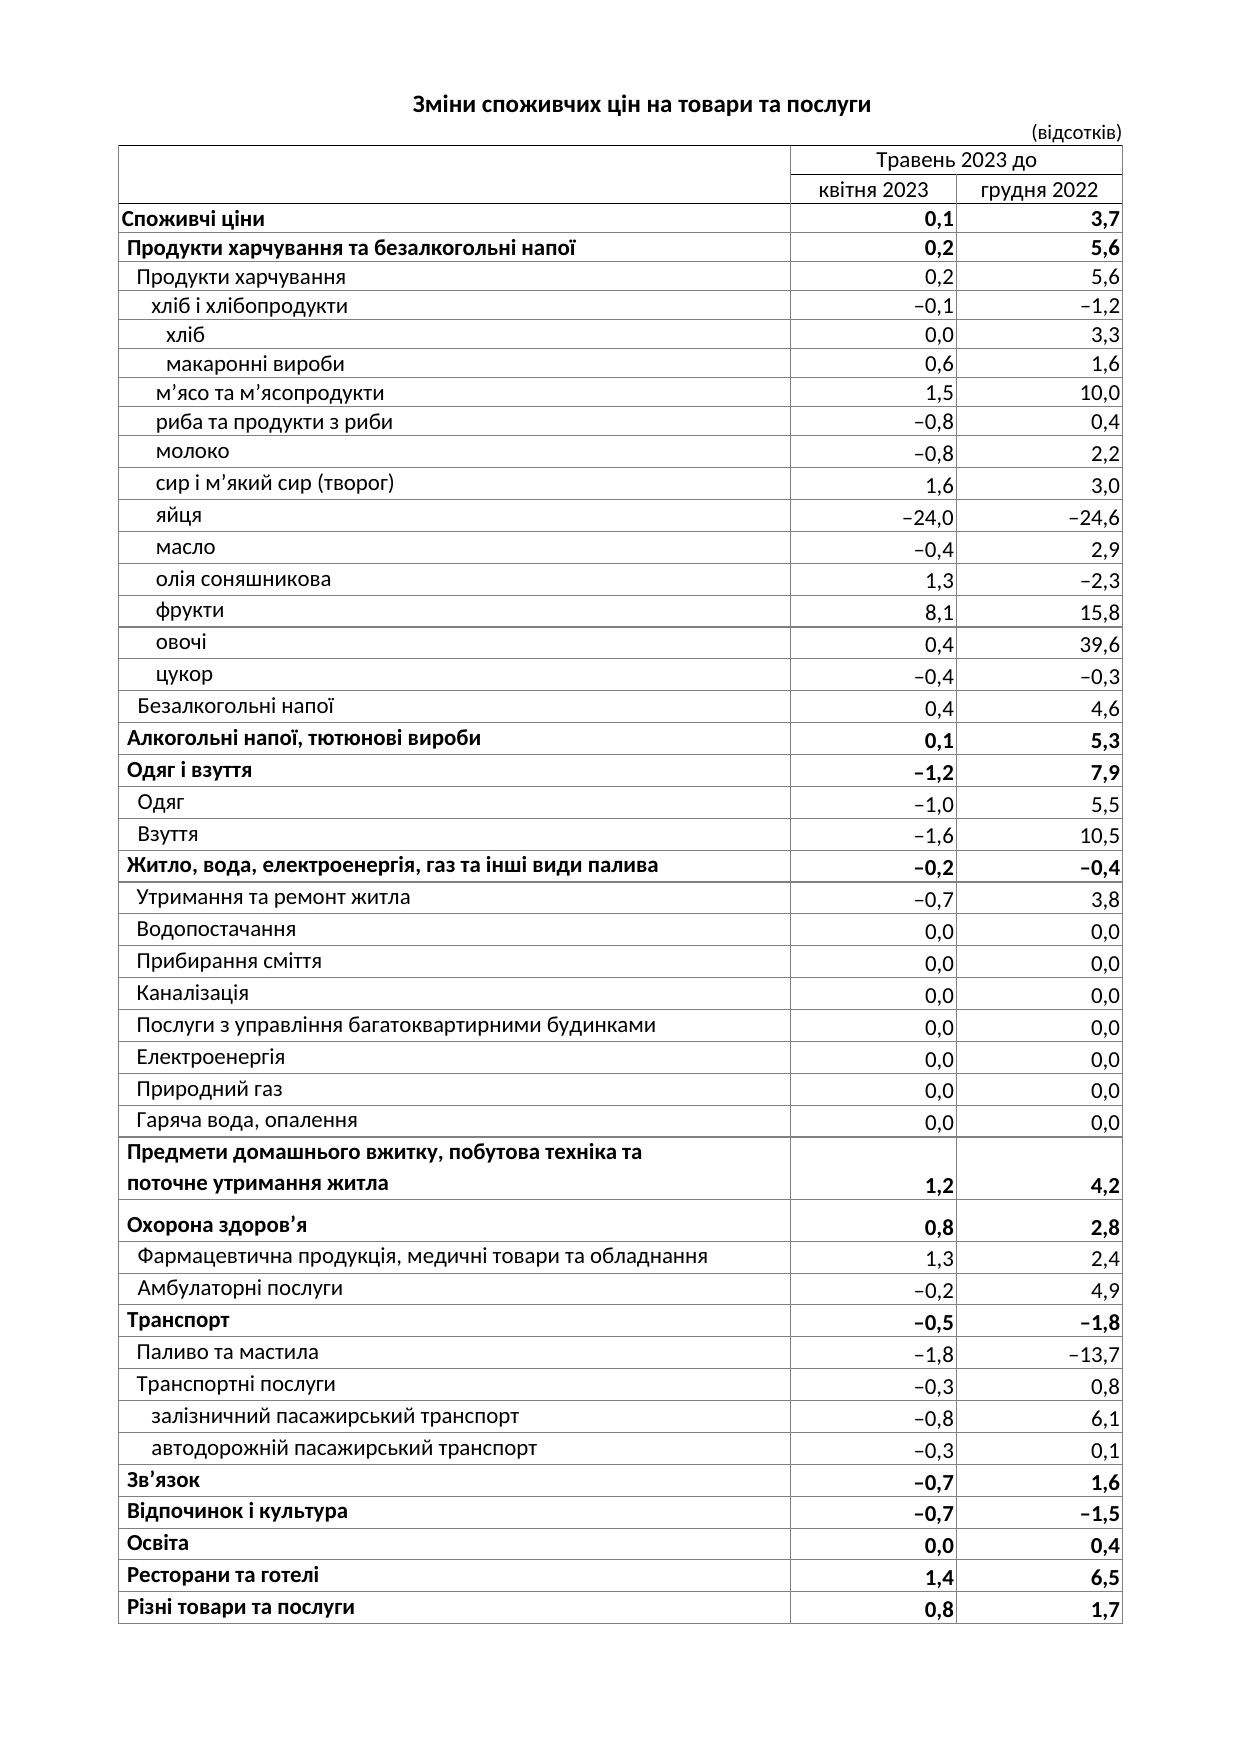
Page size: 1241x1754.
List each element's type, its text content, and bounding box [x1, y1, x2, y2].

table_cell –1,6 [791, 819, 956, 849]
table_cell 2,2 [957, 436, 1122, 467]
table_cell 0,2 [791, 233, 956, 261]
table_cell 1,6 [957, 349, 1122, 377]
table_cell 0,0 [957, 1042, 1122, 1073]
table_cell 3,8 [957, 883, 1122, 913]
table_cell 10,5 [957, 819, 1122, 849]
table_cell Послуги з управління багатоквартирними будинками [119, 1010, 790, 1041]
table_cell Освіта [119, 1529, 790, 1559]
table_cell Гаряча вода, опалення [119, 1106, 790, 1136]
table_header Травень 2023 до [791, 146, 1122, 174]
table_cell 1,7 [957, 1592, 1122, 1623]
table_cell Електроенергія [119, 1042, 790, 1073]
table_cell 1,3 [791, 1242, 956, 1272]
table_cell –2,3 [957, 564, 1122, 594]
table_cell –0,7 [791, 1497, 956, 1527]
table_cell 0,0 [791, 946, 956, 977]
table_cell Одяг [119, 787, 790, 818]
table_cell фрукти [119, 596, 790, 626]
table_cell –0,4 [791, 659, 956, 690]
table_cell 5,3 [957, 723, 1122, 754]
table_cell –13,7 [957, 1337, 1122, 1368]
table_cell Ресторани та готелі [119, 1560, 790, 1591]
table_cell Природний газ [119, 1074, 790, 1104]
table_cell макаронні вироби [119, 349, 790, 377]
table_cell риба та продукти з риби [119, 407, 790, 435]
table_cell –0,4 [791, 532, 956, 563]
table_cell –24,6 [957, 500, 1122, 531]
table_cell овочі [119, 628, 790, 658]
table_cell 0,0 [791, 914, 956, 945]
table_cell Утримання та ремонт житла [119, 883, 790, 913]
table_cell Взуття [119, 819, 790, 849]
table_cell Фармацевтична продукція, медичні товари та обладнання [119, 1242, 790, 1272]
table_cell –0,5 [791, 1305, 956, 1336]
table_cell –1,8 [957, 1305, 1122, 1336]
table_cell 0,4 [791, 628, 956, 658]
table_cell –0,8 [791, 1401, 956, 1432]
table_cell 3,0 [957, 468, 1122, 499]
table_cell хліб [119, 320, 790, 348]
table_cell –0,7 [791, 883, 956, 913]
table_cell –1,2 [957, 291, 1122, 319]
table_cell 0,0 [791, 1074, 956, 1104]
table_cell 0,0 [791, 1010, 956, 1041]
table_cell –0,1 [791, 291, 956, 319]
text (відсотків) [118, 119, 1122, 144]
table_cell 0,8 [791, 1592, 956, 1623]
table_cell 6,5 [957, 1560, 1122, 1591]
table_cell масло [119, 532, 790, 563]
table_cell 0,1 [791, 204, 956, 232]
table_cell Амбулаторні послуги [119, 1274, 790, 1304]
table_cell 2,9 [957, 532, 1122, 563]
table_cell 5,6 [957, 262, 1122, 290]
table_cell –0,2 [791, 851, 956, 881]
table_cell Продукти харчування [119, 262, 790, 290]
table_cell –0,4 [957, 851, 1122, 881]
table_cell 0,0 [791, 1106, 956, 1136]
text Зміни споживчих цін на товари та послуги [118, 89, 1122, 119]
table_cell 15,8 [957, 596, 1122, 626]
table_cell 0,8 [791, 1200, 956, 1241]
table_cell 0,6 [791, 349, 956, 377]
table_cell 0,4 [957, 1529, 1122, 1559]
table_cell 3,7 [957, 204, 1122, 232]
table_cell 0,0 [791, 978, 956, 1009]
table_cell 5,6 [957, 233, 1122, 261]
table_cell 10,0 [957, 378, 1122, 406]
table_cell 4,2 [957, 1138, 1122, 1199]
table_cell –1,0 [791, 787, 956, 818]
table_cell –0,7 [791, 1465, 956, 1496]
table_cell Відпочинок і культура [119, 1497, 790, 1527]
table_cell Житло, вода, електроенергія, газ та інші види палива [119, 851, 790, 881]
table_cell 4,9 [957, 1274, 1122, 1304]
table_cell 6,1 [957, 1401, 1122, 1432]
table_cell м’ясо та м’ясопродукти [119, 378, 790, 406]
table_cell Охорона здоров’я [119, 1200, 790, 1241]
table_cell –0,8 [791, 436, 956, 467]
table_cell 2,8 [957, 1200, 1122, 1241]
table_cell 39,6 [957, 628, 1122, 658]
table_cell 7,9 [957, 755, 1122, 786]
table_cell 0,0 [957, 1074, 1122, 1104]
table_cell цукор [119, 659, 790, 690]
table_cell 0,0 [957, 914, 1122, 945]
table_cell –0,3 [791, 1433, 956, 1464]
table_cell молоко [119, 436, 790, 467]
table_cell 1,3 [791, 564, 956, 594]
table_cell 0,0 [791, 1042, 956, 1073]
table_cell 0,0 [957, 946, 1122, 977]
table_cell Споживчі ціни [119, 204, 790, 232]
table_cell 0,0 [791, 320, 956, 348]
table_cell 0,2 [791, 262, 956, 290]
table_cell 1,6 [791, 468, 956, 499]
table_cell квітня 2023 [791, 175, 956, 203]
table_cell 0,4 [791, 691, 956, 722]
table_cell Алкогольні напої, тютюнові вироби [119, 723, 790, 754]
table_cell Транспортні послуги [119, 1369, 790, 1400]
table_cell Зв’язок [119, 1465, 790, 1496]
table_cell олія соняшникова [119, 564, 790, 594]
table_cell –1,2 [791, 755, 956, 786]
table_cell –1,5 [957, 1497, 1122, 1527]
table_cell Різні товари та послуги [119, 1592, 790, 1623]
table_cell 1,6 [957, 1465, 1122, 1496]
table_cell Транспорт [119, 1305, 790, 1336]
table_cell 2,4 [957, 1242, 1122, 1272]
table_cell 8,1 [791, 596, 956, 626]
table_cell Предмети домашнього вжитку, побутова техніка та поточне утримання житла [119, 1138, 790, 1199]
table_cell –0,3 [791, 1369, 956, 1400]
table_cell Водопостачання [119, 914, 790, 945]
table_header [119, 146, 790, 203]
table_cell залізничний пасажирський транспорт [119, 1401, 790, 1432]
table_cell Безалкогольні напої [119, 691, 790, 722]
table_cell хліб і хлібопродукти [119, 291, 790, 319]
table_cell 0,1 [957, 1433, 1122, 1464]
table_cell –0,2 [791, 1274, 956, 1304]
table_cell грудня 2022 [957, 175, 1122, 203]
table_cell Прибирання сміття [119, 946, 790, 977]
table_cell 0,4 [957, 407, 1122, 435]
table_cell яйця [119, 500, 790, 531]
table_cell –0,8 [791, 407, 956, 435]
table_cell 3,3 [957, 320, 1122, 348]
table_cell Каналізація [119, 978, 790, 1009]
table_cell 0,0 [957, 1106, 1122, 1136]
table_cell автодорожній пасажирський транспорт [119, 1433, 790, 1464]
table_cell Одяг і взуття [119, 755, 790, 786]
table_cell Продукти харчування та безалкогольні напої [119, 233, 790, 261]
table_cell 0,8 [957, 1369, 1122, 1400]
table_cell 5,5 [957, 787, 1122, 818]
table_cell сир і м’який сир (творог) [119, 468, 790, 499]
table_cell 0,0 [957, 1010, 1122, 1041]
table_cell 1,2 [791, 1138, 956, 1199]
table_cell Паливо та мастила [119, 1337, 790, 1368]
table_cell –24,0 [791, 500, 956, 531]
table_cell 0,0 [957, 978, 1122, 1009]
table_cell 1,5 [791, 378, 956, 406]
table_cell 1,4 [791, 1560, 956, 1591]
table_cell –0,3 [957, 659, 1122, 690]
table_cell 4,6 [957, 691, 1122, 722]
table_cell 0,1 [791, 723, 956, 754]
table_cell 0,0 [791, 1529, 956, 1559]
table_cell –1,8 [791, 1337, 956, 1368]
